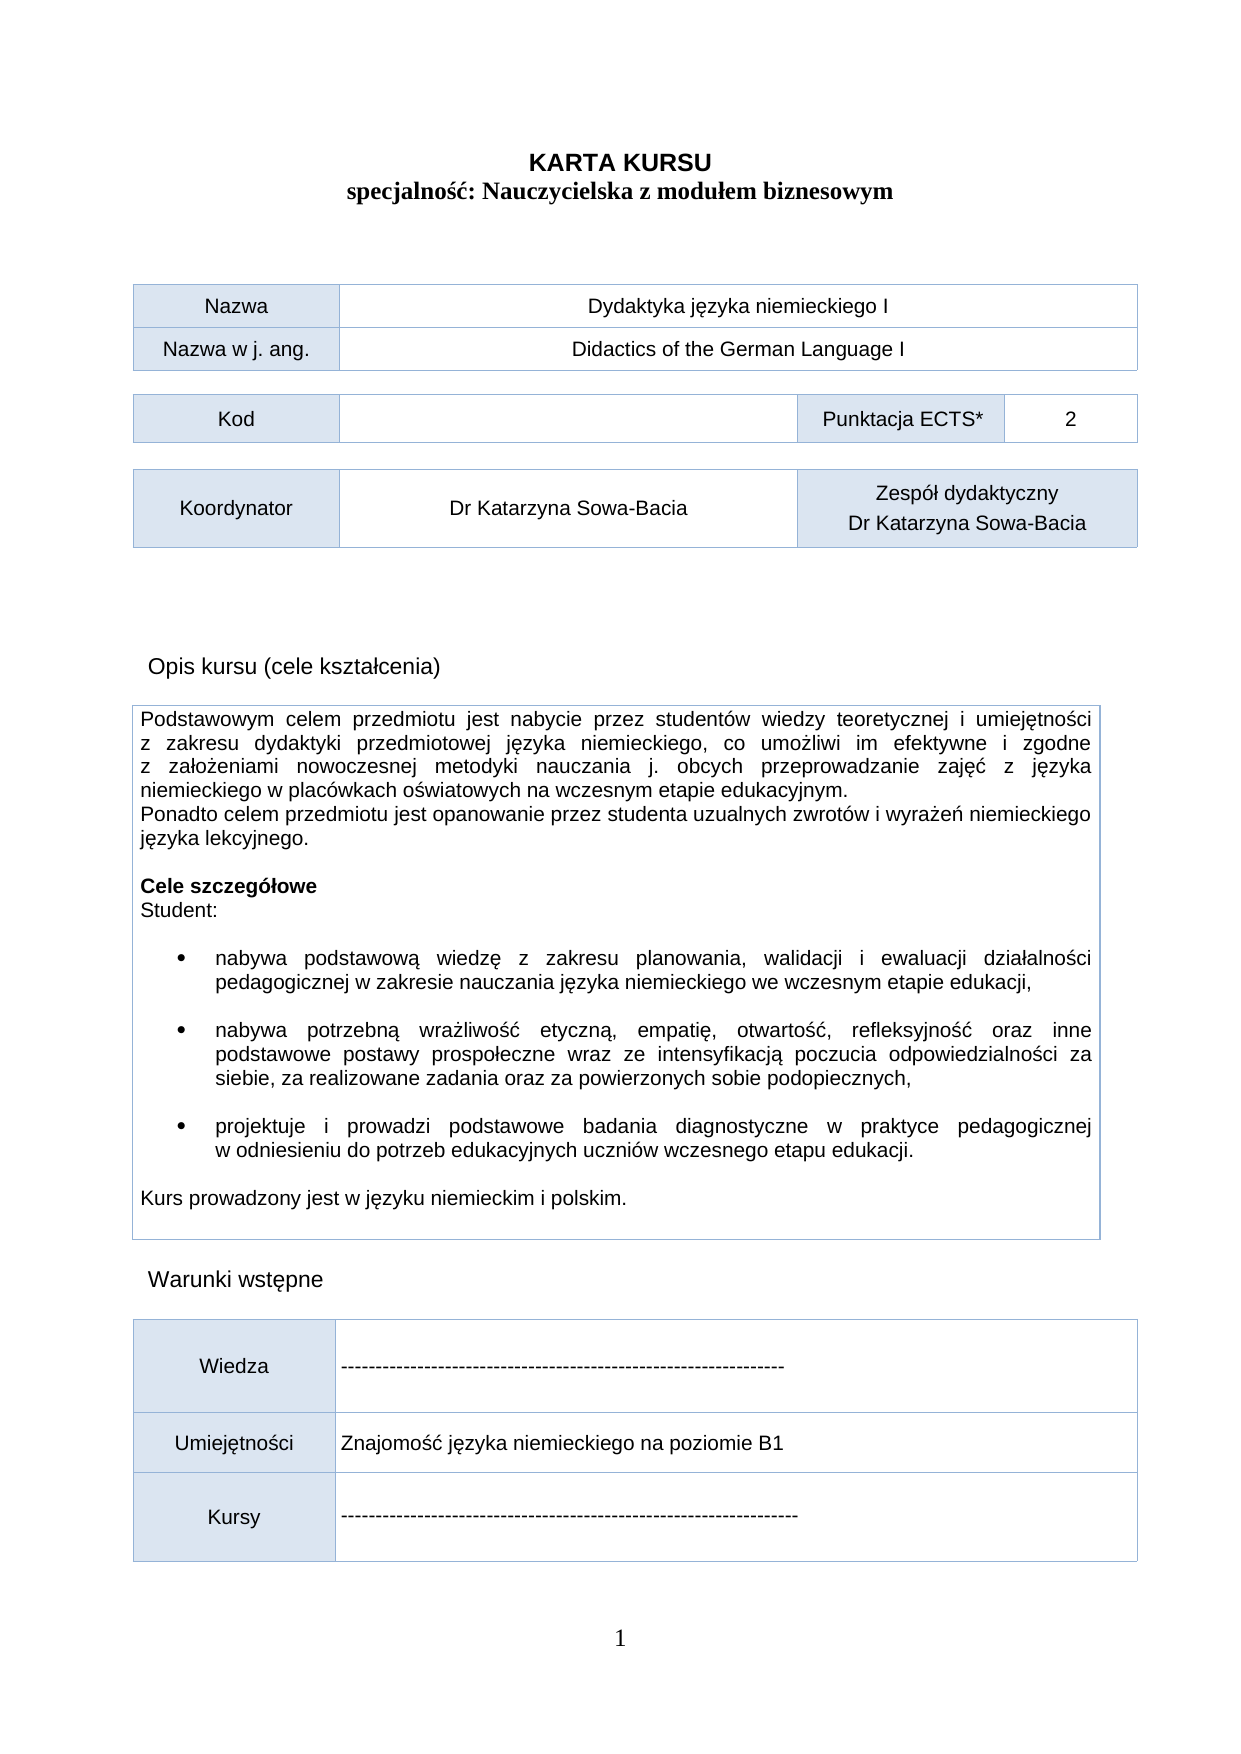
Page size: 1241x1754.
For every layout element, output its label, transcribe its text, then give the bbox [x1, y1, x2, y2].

subtitle KARTA KURSU [148, 148, 1093, 176]
text Warunki wstępne [148, 1266, 1093, 1292]
table_header Wiedza [134, 1320, 335, 1412]
table_cell Didactics of the German Language I [340, 328, 1137, 370]
table_header Punktacja ECTS* [798, 395, 1004, 442]
table_header [340, 395, 797, 442]
table_header Dr Katarzyna Sowa-Bacia [340, 470, 797, 547]
table_cell Umiejętności [134, 1413, 335, 1472]
table_header 2 [1005, 395, 1137, 442]
table_cell ------------------------------------------------------------------ [336, 1473, 1137, 1561]
table_header Koordynator [134, 470, 339, 547]
text Opis kursu (cele kształcenia) [148, 653, 1093, 679]
table_cell Kursy [134, 1473, 335, 1561]
table_header Dydaktyka języka niemieckiego I [340, 285, 1137, 327]
table_header Nazwa [134, 285, 339, 327]
table_header Podstawowym celem przedmiotu jest nabycie przez studentów wiedzy teoretycznej i umiejętności z zakresu dydaktyki przedmiotowej języka niemieckiego, co umożliwi im efektywne i zgodne z założeniami nowoczesnej metodyki nauczania j. obcych przeprowadzanie zajęć z języka niemieckiego w placówkach oświatowych na wczesnym etapie edukacyjnym. Ponadto celem przedmiotu jest opanowanie przez studenta uzualnych zwrotów i wyrażeń niemieckiego języka lekcyjnego. Cele szczegółowe Student: nabywa podstawową wiedzę z zakresu planowania, walidacji i ewaluacji działalności pedagogicznej w zakresie nauczania języka niemieckiego we wczesnym etapie edukacji, nabywa potrzebną wrażliwość etyczną, empatię, otwartość, refleksyjność oraz inne podstawowe postawy prospołeczne wraz ze intensyfikacją poczucia odpowiedzialności za siebie, za realizowane zadania oraz za powierzonych sobie podopiecznych, projektuje i prowadzi podstawowe badania diagnostyczne w praktyce pedagogicznej w odniesieniu do potrzeb edukacyjnych uczniów wczesnego etapu edukacji. Kurs prowadzony jest w języku niemieckim i polskim. [133, 706, 1099, 1238]
table_header Kod [134, 395, 339, 442]
table_cell Nazwa w j. ang. [134, 328, 339, 370]
text specjalność: Nauczycielska z modułem biznesowym [148, 176, 1093, 205]
table_header ---------------------------------------------------------------- [336, 1320, 1137, 1412]
table_header Zespół dydaktyczny Dr Katarzyna Sowa-Bacia [798, 470, 1137, 547]
table_cell Znajomość języka niemieckiego na poziomie B1 [336, 1413, 1137, 1472]
